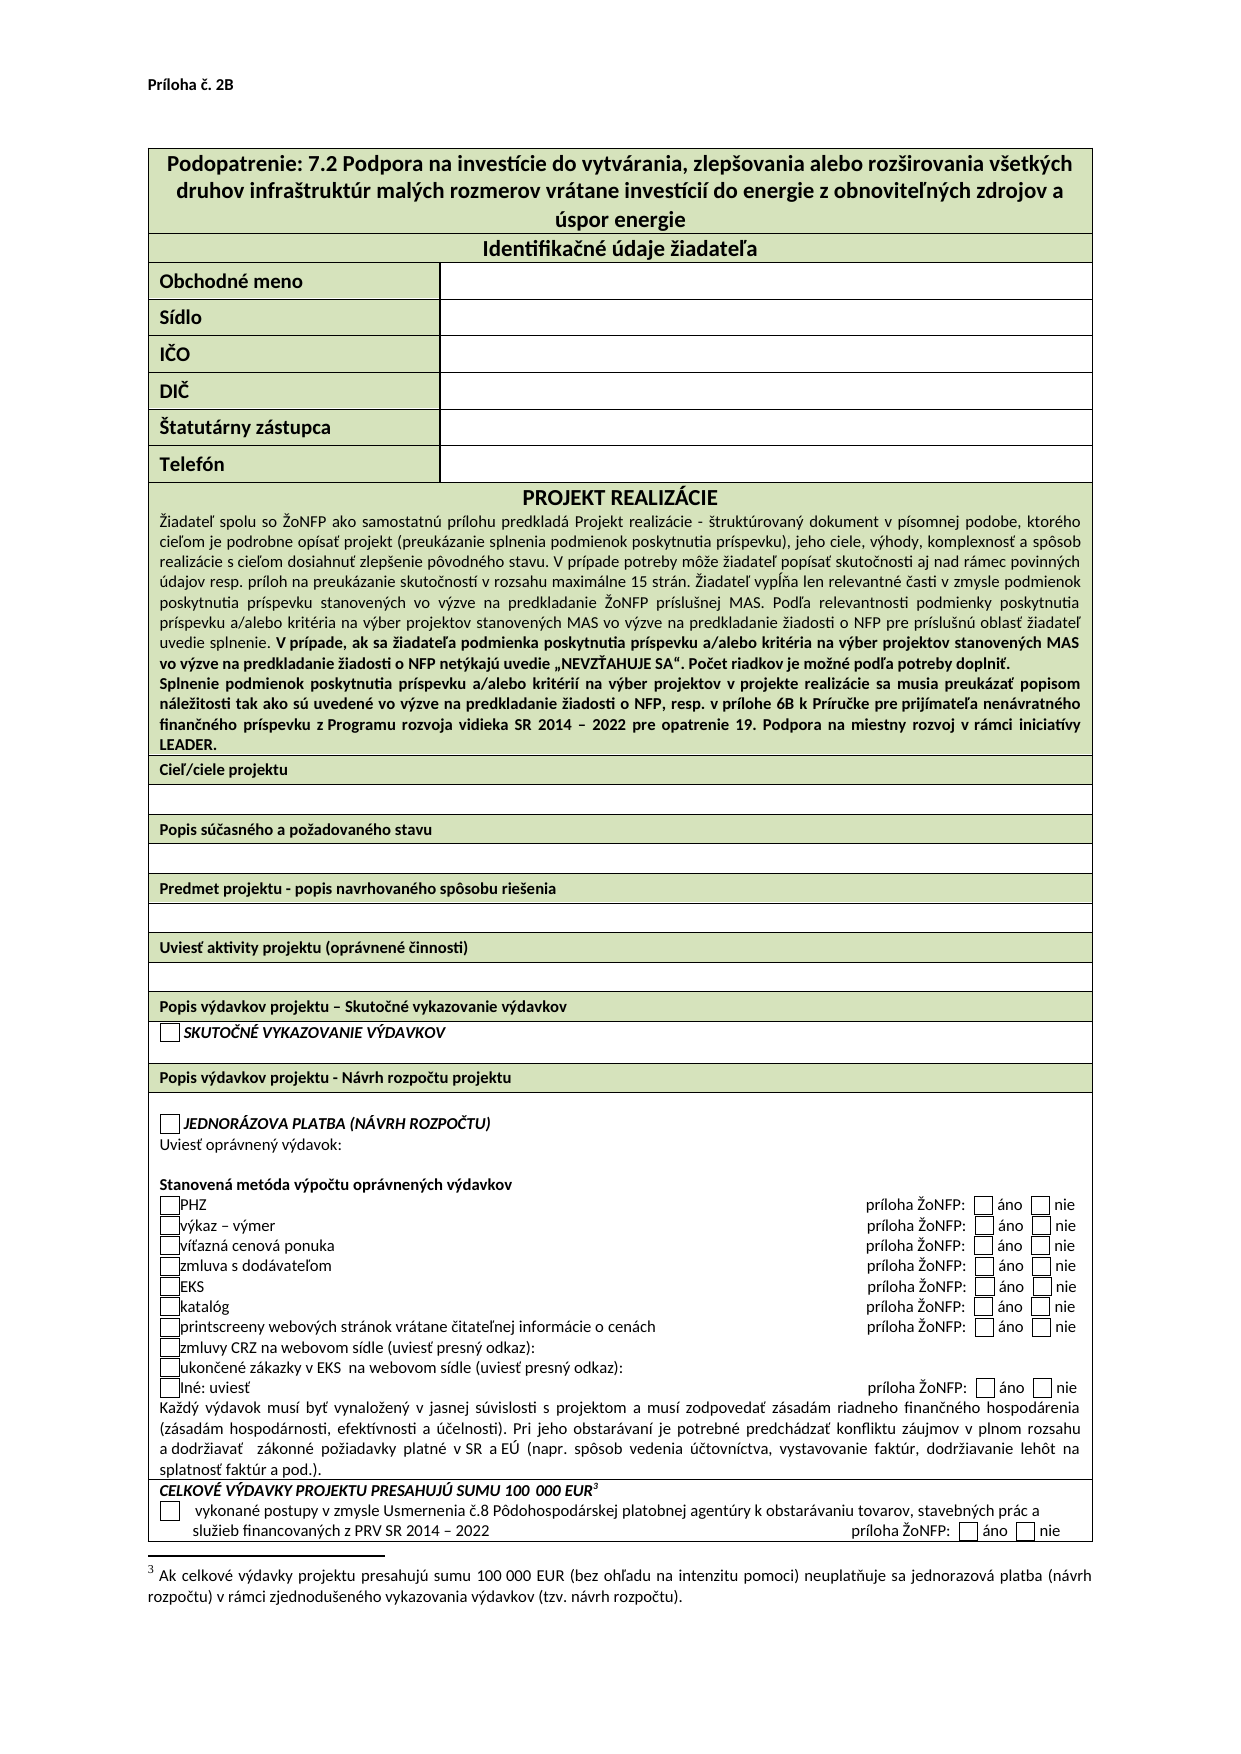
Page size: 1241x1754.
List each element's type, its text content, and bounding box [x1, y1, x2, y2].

table_cell [441, 410, 1092, 445]
table_cell DIČ [149, 373, 439, 408]
table_cell Sídlo [149, 300, 439, 335]
table_cell Obchodné meno [149, 263, 439, 298]
table_cell Identifikačné údaje žiadateľa [149, 234, 1092, 262]
table_cell Štatutárny zástupca [149, 410, 439, 445]
table_header Podopatrenie: 7.2 Podpora na investície do vytvárania, zlepšovania alebo rozširovania všetkých druhov infraštruktúr malých rozmerov vrátane investícií do energie z obnoviteľných zdrojov a úspor energie [149, 149, 1092, 233]
table_cell [149, 785, 1092, 814]
table_cell Popis súčasného a požadovaného stavu [149, 815, 1092, 843]
table_cell Popis výdavkov projektu – Skutočné vykazovanie výdavkov [149, 992, 1092, 1021]
table_cell Uviesť aktivity projektu (oprávnené činnosti) [149, 933, 1092, 962]
table_cell [149, 904, 1092, 932]
table_cell Predmet projektu - popis navrhovaného spôsobu riešenia [149, 874, 1092, 902]
table_cell [441, 336, 1092, 372]
table_cell [149, 844, 1092, 873]
table_cell JEDNORÁZOVA PLATBA (NÁVRH ROZPOČTU) Uviesť oprávnený výdavok: Stanovená metóda výpočtu oprávnených výdavkov PHZ príloha ŽoNFP: áno nie výkaz – výmer príloha ŽoNFP: áno nie víťazná cenová ponuka príloha ŽoNFP: áno nie zmluva s dodávateľom príloha ŽoNFP: áno nie EKS príloha ŽoNFP: áno nie katalóg príloha ŽoNFP: áno nie printscreeny webových stránok vrátane čitateľnej informácie o cenách príloha ŽoNFP: áno nie zmluvy CRZ na webovom sídle (uviesť presný odkaz): ukončené zákazky v EKS na webovom sídle (uviesť presný odkaz): Iné: uviesť príloha ŽoNFP: áno nie Každý výdavok musí byť vynaložený v jasnej súvislosti s projektom a musí zodpovedať zásadám riadneho finančného hospodárenia (zásadám hospodárnosti, efektívnosti a účelnosti). Pri jeho obstarávaní je potrebné predchádzať konfliktu záujmov v plnom rozsahu a dodržiavať zákonné požiadavky platné v SR a EÚ (napr. spôsob vedenia účtovníctva, vystavovanie faktúr, dodržiavanie lehôt na splatnosť faktúr a pod.). [149, 1093, 1092, 1479]
table_cell Telefón [149, 446, 439, 482]
table_cell PROJEKT REALIZÁCIE Žiadateľ spolu so ŽoNFP ako samostatnú prílohu predkladá Projekt realizácie - štruktúrovaný dokument v písomnej podobe, ktorého cieľom je podrobne opísať projekt (preukázanie splnenia podmienok poskytnutia príspevku), jeho ciele, výhody, komplexnosť a spôsob realizácie s cieľom dosiahnuť zlepšenie pôvodného stavu. V prípade potreby môže žiadateľ popísať skutočnosti aj nad rámec povinných údajov resp. príloh na preukázanie skutočností v rozsahu maximálne 15 strán. Žiadateľ vypĺňa len relevantné časti v zmysle podmienok poskytnutia príspevku stanovených vo výzve na predkladanie ŽoNFP príslušnej MAS. Podľa relevantnosti podmienky poskytnutia príspevku a/alebo kritéria na výber projektov stanovených MAS vo výzve na predkladanie žiadosti o NFP pre príslušnú oblasť žiadateľ uvedie splnenie. V prípade, ak sa žiadateľa podmienka poskytnutia príspevku a/alebo kritéria na výber projektov stanovených MAS vo výzve na predkladanie žiadosti o NFP netýkajú uvedie „NEVZŤAHUJE SA“. Počet riadkov je možné podľa potreby doplniť. Splnenie podmienok poskytnutia príspevku a/alebo kritérií na výber projektov v projekte realizácie sa musia preukázať popisom náležitosti tak ako sú uvedené vo výzve na predkladanie žiadosti o NFP, resp. v prílohe 6B k Príručke pre prijímateľa nenávratného finančného príspevku z Programu rozvoja vidieka SR 2014 – 2022 pre opatrenie 19. Podpora na miestny rozvoj v rámci iniciatívy LEADER. [149, 483, 1092, 754]
table_cell Popis výdavkov projektu - Návrh rozpočtu projektu [149, 1064, 1092, 1092]
table_cell Cieľ/ciele projektu [149, 756, 1092, 784]
table_cell [441, 263, 1092, 298]
table_cell [441, 373, 1092, 408]
table_cell [441, 300, 1092, 335]
table_cell IČO [149, 336, 439, 372]
table_cell [441, 446, 1092, 482]
table_cell CELKOVÉ VÝDAVKY PROJEKTU PRESAHUJÚ SUMU 100 000 EUR vykonané postupy v zmysle Usmernenia č.8 Pôdohospodárskej platobnej agentúry k obstarávaniu tovarov, stavebných prác a služieb financovaných z PRV SR 2014 – 2022 príloha ŽoNFP: áno nie [149, 1480, 1092, 1541]
table_cell SKUTOČNÉ VYKAZOVANIE VÝDAVKOV [149, 1022, 1092, 1062]
table_cell [149, 963, 1092, 991]
